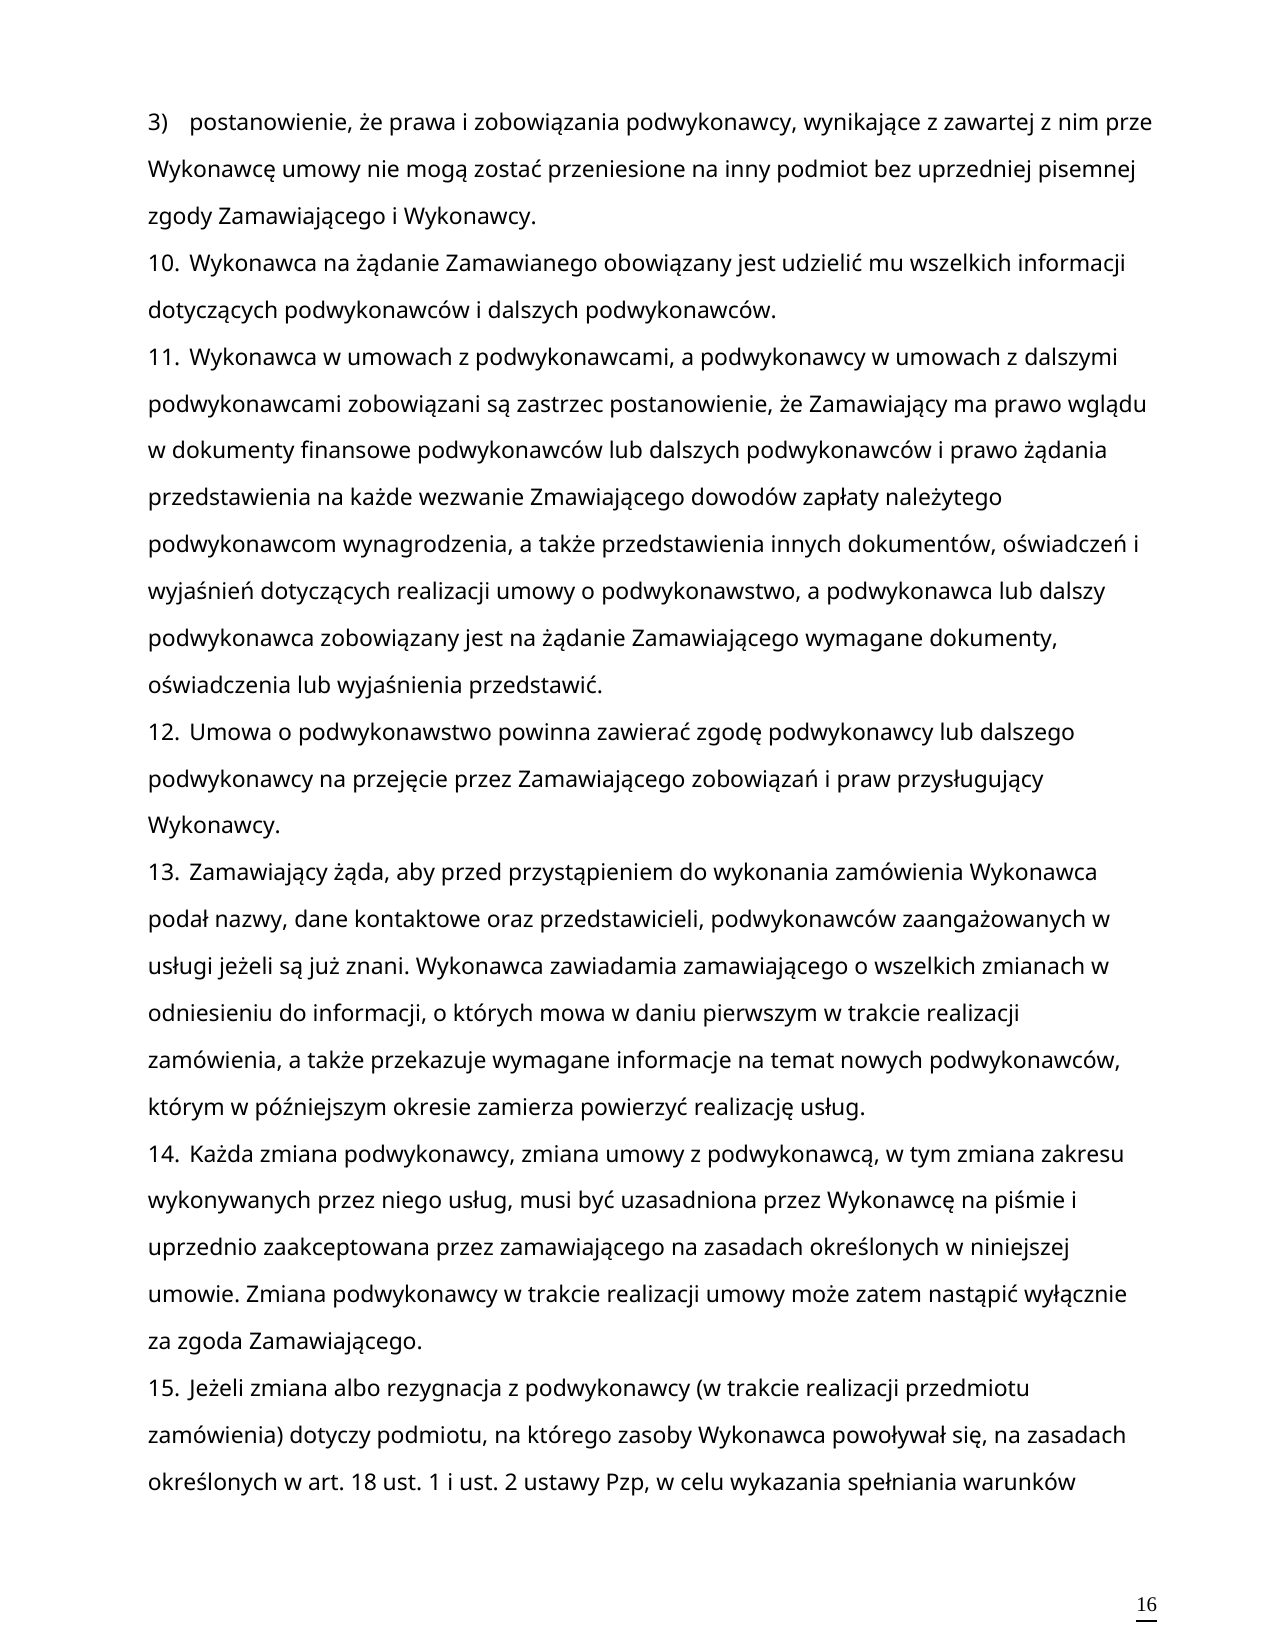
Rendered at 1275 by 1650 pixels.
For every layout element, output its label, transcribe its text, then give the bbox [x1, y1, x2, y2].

list postanowienie, że prawa i zobowiązania podwykonawcy, wynikające z zawartej z nim prze Wykonawcę umowy nie mogą zostać przeniesione na inny podmiot bez uprzedniej pisemnej zgody Zamawiającego i Wykonawcy. [148, 106, 1157, 231]
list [148, 1372, 1157, 1497]
list Wykonawca na żądanie Zamawianego obowiązany jest udzielić mu wszelkich informacji dotyczących podwykonawców i dalszych podwykonawców. [148, 247, 1157, 325]
list Umowa o podwykonawstwo powinna zawierać zgodę podwykonawcy lub dalszego podwykonawcy na przejęcie przez Zamawiającego zobowiązań i praw przysługujący Wykonawcy. [148, 716, 1157, 841]
list Wykonawca w umowach z podwykonawcami, a podwykonawcy w umowach z dalszymi podwykonawcami zobowiązani są zastrzec postanowienie, że Zamawiający ma prawo wglądu w dokumenty finansowe podwykonawców lub dalszych podwykonawców i prawo żądania przedstawienia na każde wezwanie Zmawiającego dowodów zapłaty należytego podwykonawcom wynagrodzenia, a także przedstawienia innych dokumentów, oświadczeń i wyjaśnień dotyczących realizacji umowy o podwykonawstwo, a podwykonawca lub dalszy podwykonawca zobowiązany jest na żądanie Zamawiającego wymagane dokumenty, oświadczenia lub wyjaśnienia przedstawić. [148, 341, 1157, 700]
list Zamawiający żąda, aby przed przystąpieniem do wykonania zamówienia Wykonawca podał nazwy, dane kontaktowe oraz przedstawicieli, podwykonawców zaangażowanych w usługi jeżeli są już znani. Wykonawca zawiadamia zamawiającego o wszelkich zmianach w odniesieniu do informacji, o których mowa w daniu pierwszym w trakcie realizacji zamówienia, a także przekazuje wymagane informacje na temat nowych podwykonawców, którym w późniejszym okresie zamierza powierzyć realizację usług. [148, 856, 1157, 1122]
list Każda zmiana podwykonawcy, zmiana umowy z podwykonawcą, w tym zmiana zakresu wykonywanych przez niego usług, musi być uzasadniona przez Wykonawcę na piśmie i uprzednio zaakceptowana przez zamawiającego na zasadach określonych w niniejszej umowie. Zmiana podwykonawcy w trakcie realizacji umowy może zatem nastąpić wyłącznie za zgoda Zamawiającego. [148, 1138, 1157, 1356]
